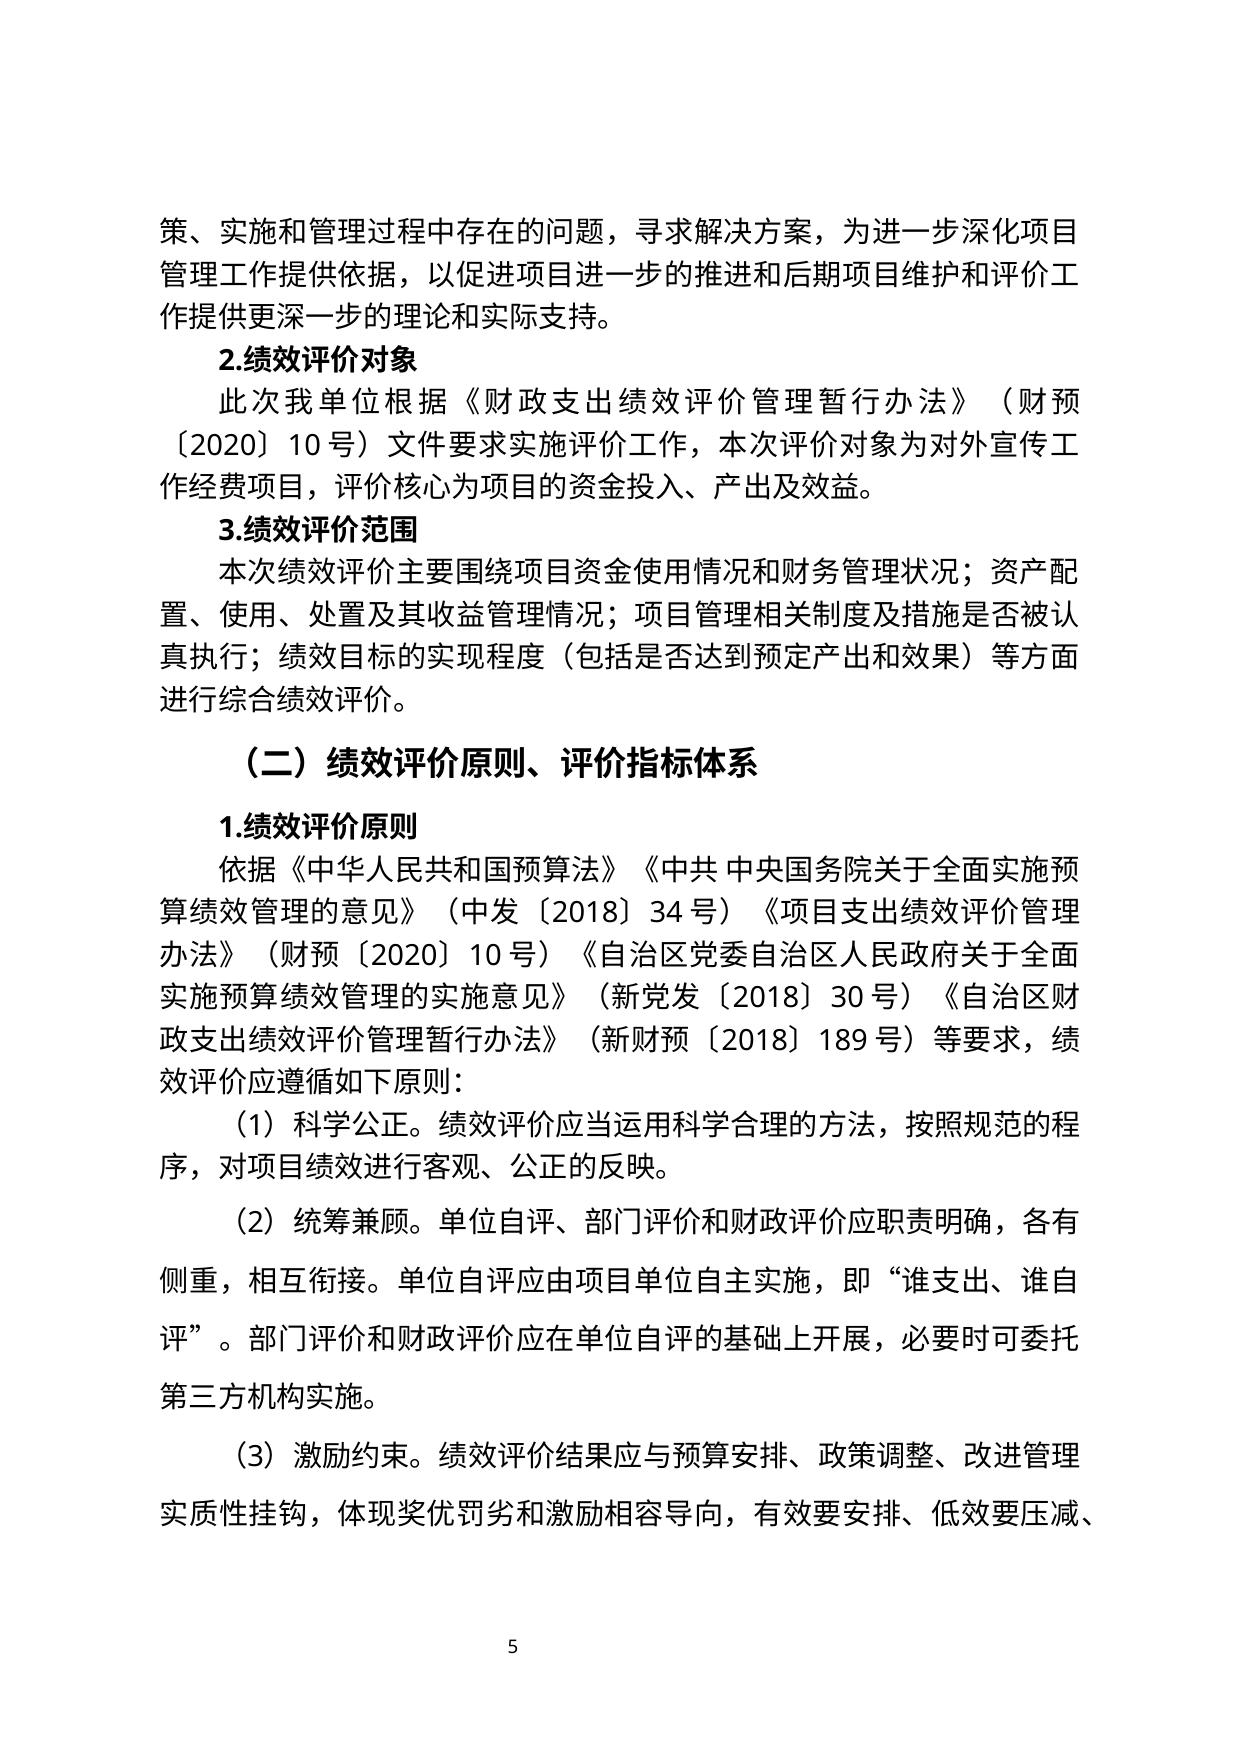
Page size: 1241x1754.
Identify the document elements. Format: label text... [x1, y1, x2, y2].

subtitle 3.绩效评价范围 [159, 506, 1081, 549]
text （2）统筹兼顾。单位自评、部门评价和财政评价应职责明确，各有侧重，相互衔接。单位自评应由项目单位自主实施，即“谁支出、谁自评”。部门评价和财政评价应在单位自评的基础上开展，必要时可委托第三方机构实施。 [159, 1186, 1081, 1419]
subtitle 2.绩效评价对象 [159, 336, 1081, 379]
subtitle （二）绩效评价原则、评价指标体系 [159, 719, 1081, 804]
text （1）科学公正。绩效评价应当运用科学合理的方法，按照规范的程序，对项目绩效进行客观、公正的反映。 [159, 1101, 1081, 1186]
text 此次我单位根据《财政支出绩效评价管理暂行办法》（财预〔2020〕10号）文件要求实施评价工作，本次评价对象为对外宣传工作经费项目，评价核心为项目的资金投入、产出及效益。 [159, 379, 1081, 506]
text 本次绩效评价主要围绕项目资金使用情况和财务管理状况；资产配置、使用、处置及其收益管理情况；项目管理相关制度及措施是否被认真执行；绩效目标的实现程度（包括是否达到预定产出和效果）等方面进行综合绩效评价。 [159, 549, 1081, 719]
subtitle 1.绩效评价原则 [159, 804, 1081, 846]
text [159, 209, 1081, 336]
text 依据《中华人民共和国预算法》《中共 中央国务院关于全面实施预算绩效管理的意见》（中发〔2018〕34号）《项目支出绩效评价管理办法》（财预〔2020〕10号）《自治区党委自治区人民政府关于全面实施预算绩效管理的实施意见》（新党发〔2018〕30号）《自治区财政支出绩效评价管理暂行办法》（新财预〔2018〕189号）等要求，绩效评价应遵循如下原则： [159, 846, 1081, 1101]
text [159, 1419, 1081, 1536]
